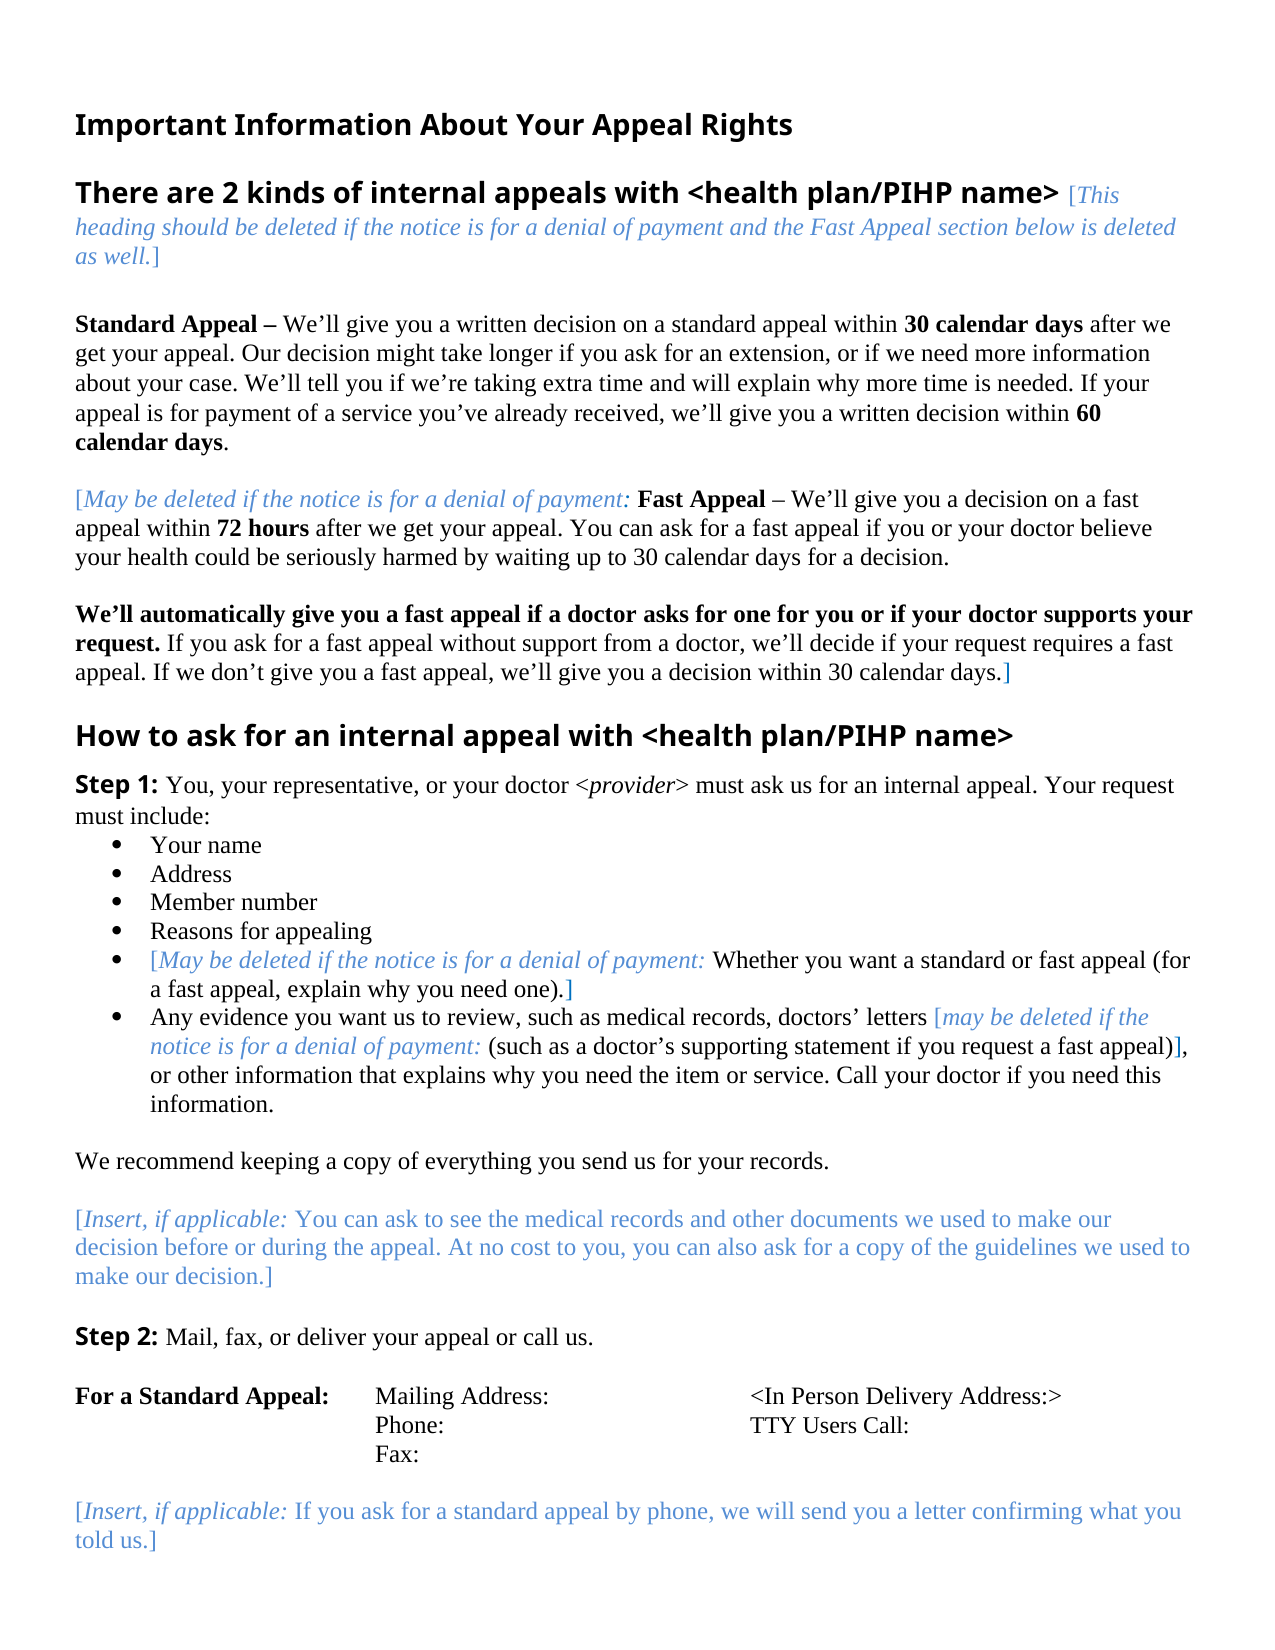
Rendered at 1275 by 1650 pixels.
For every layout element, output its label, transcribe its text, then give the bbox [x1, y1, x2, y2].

text Address [112, 859, 1200, 887]
text Reasons for appealing [112, 916, 1200, 945]
text We’ll automatically give you a fast appeal if a doctor asks for one for you or if your doctor supports your request. If you ask for a fast appeal without support from a doctor, we’ll decide if your request requires a fast appeal. If we don’t give you a fast appeal, we’ll give you a decision within 30 calendar days.] [75, 599, 1200, 686]
text Standard Appeal – We’ll give you a written decision on a standard appeal within 30 calendar days after we get your appeal. Our decision might take longer if you ask for an extension, or if we need more information about your case. We’ll tell you if we’re taking extra time and will explain why more time is needed. If your appeal is for payment of a service you’ve already received, we’ll give you a written decision within 60 calendar days. [75, 309, 1200, 456]
text Phone: TTY Users Call: [300, 1410, 1200, 1439]
text [Insert, if applicable: You can ask to see the medical records and other documents we used to make our decision before or during the appeal. At no cost to you, you can also ask for a copy of the guidelines we used to make our decision.] [75, 1204, 1200, 1290]
text Important Information About Your Appeal Rights [75, 104, 1200, 143]
text We recommend keeping a copy of everything you send us for your records. [75, 1146, 1200, 1175]
text Your name [112, 830, 1200, 859]
text [May be deleted if the notice is for a denial of payment: Whether you want a standard or fast appeal (for a fast appeal, explain why you need one).] [112, 945, 1200, 1002]
text How to ask for an internal appeal with <health plan/PIHP name> [75, 715, 1200, 754]
text Step 1: You, your representative, or your doctor <provider> must ask us for an internal appeal. Your request must include: [75, 767, 1200, 830]
text Fax: [300, 1439, 1200, 1468]
text For a Standard Appeal: Mailing Address: <In Person Delivery Address:> [75, 1381, 1200, 1410]
text Step 2: Mail, fax, or deliver your appeal or call us. [75, 1319, 1200, 1353]
text [May be deleted if the notice is for a denial of payment: Fast Appeal – We’ll give you a decision on a fast appeal within 72 hours after we get your appeal. You can ask for a fast appeal if you or your doctor believe your health could be seriously harmed by waiting up to 30 calendar days for a decision. [75, 484, 1200, 571]
text Member number [112, 887, 1200, 916]
text There are 2 kinds of internal appeals with <health plan/PIHP name> [This heading should be deleted if the notice is for a denial of payment and the Fast Appeal section below is deleted as well.] [75, 173, 1200, 270]
text Any evidence you want us to review, such as medical records, doctors’ letters [may be deleted if the notice is for a denial of payment: (such as a doctor’s supporting statement if you request a fast appeal)], or other information that explains why you need the item or service. Call your doctor if you need this information. [112, 1002, 1200, 1117]
text [Insert, if applicable: If you ask for a standard appeal by phone, we will send you a letter confirming what you told us.] [75, 1496, 1200, 1554]
